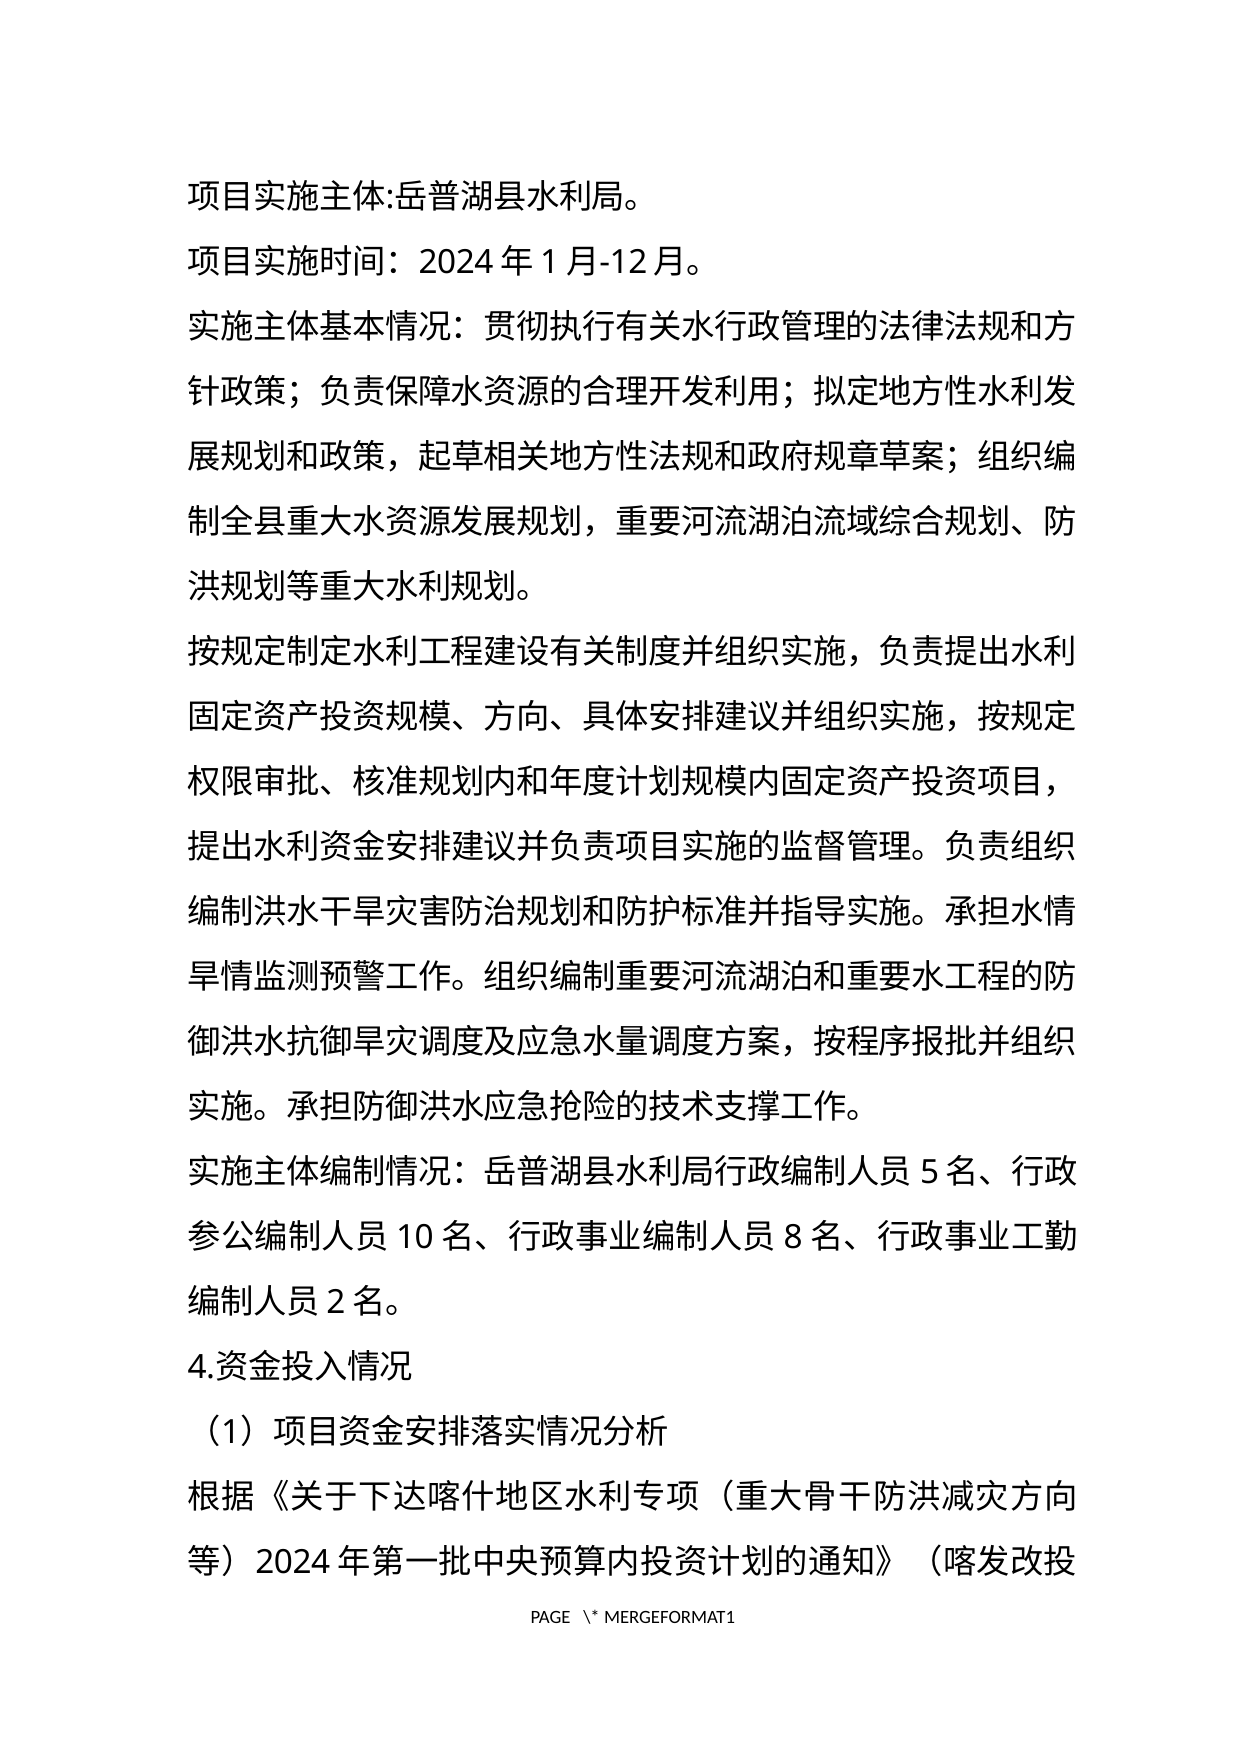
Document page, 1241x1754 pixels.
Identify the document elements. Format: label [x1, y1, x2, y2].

text [187, 162, 1078, 1592]
